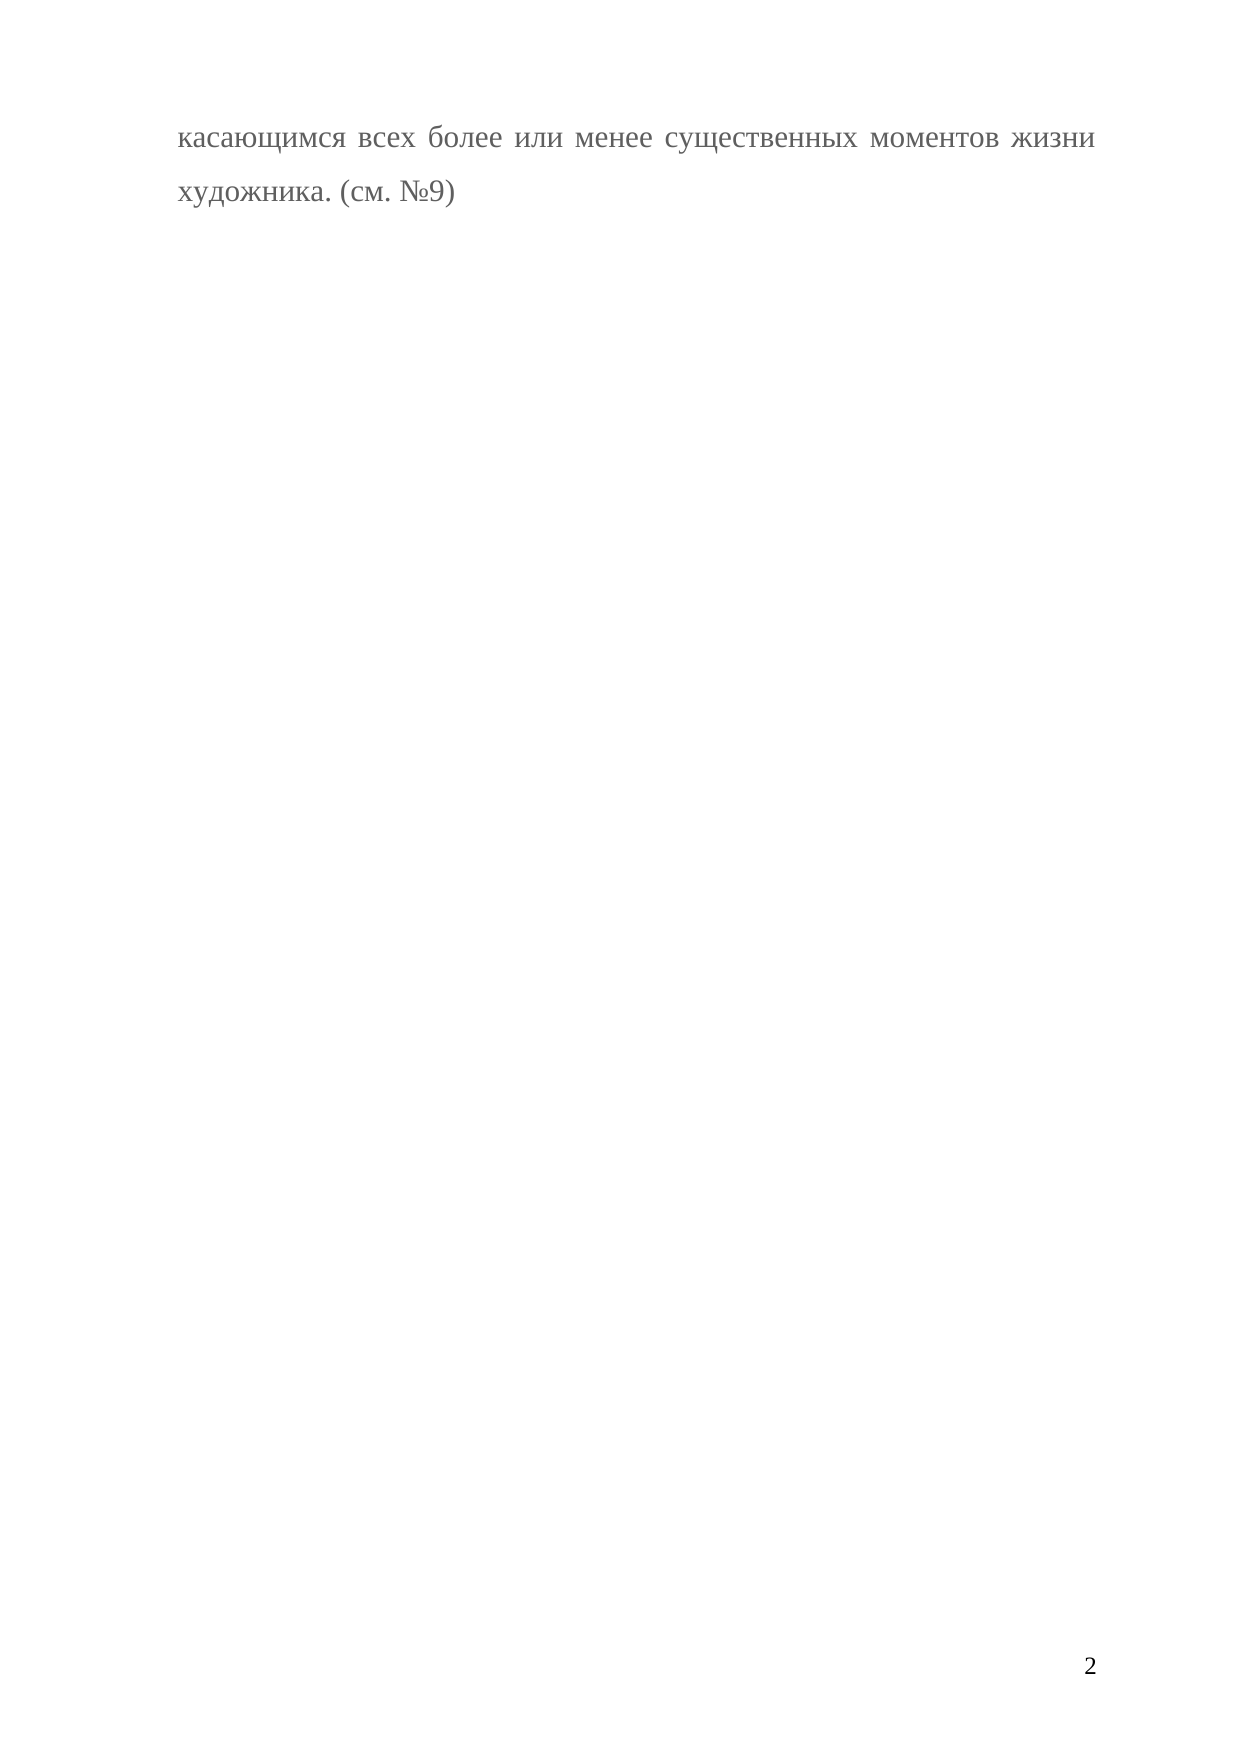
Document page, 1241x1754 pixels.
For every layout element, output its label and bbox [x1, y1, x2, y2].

text [177, 118, 1097, 208]
